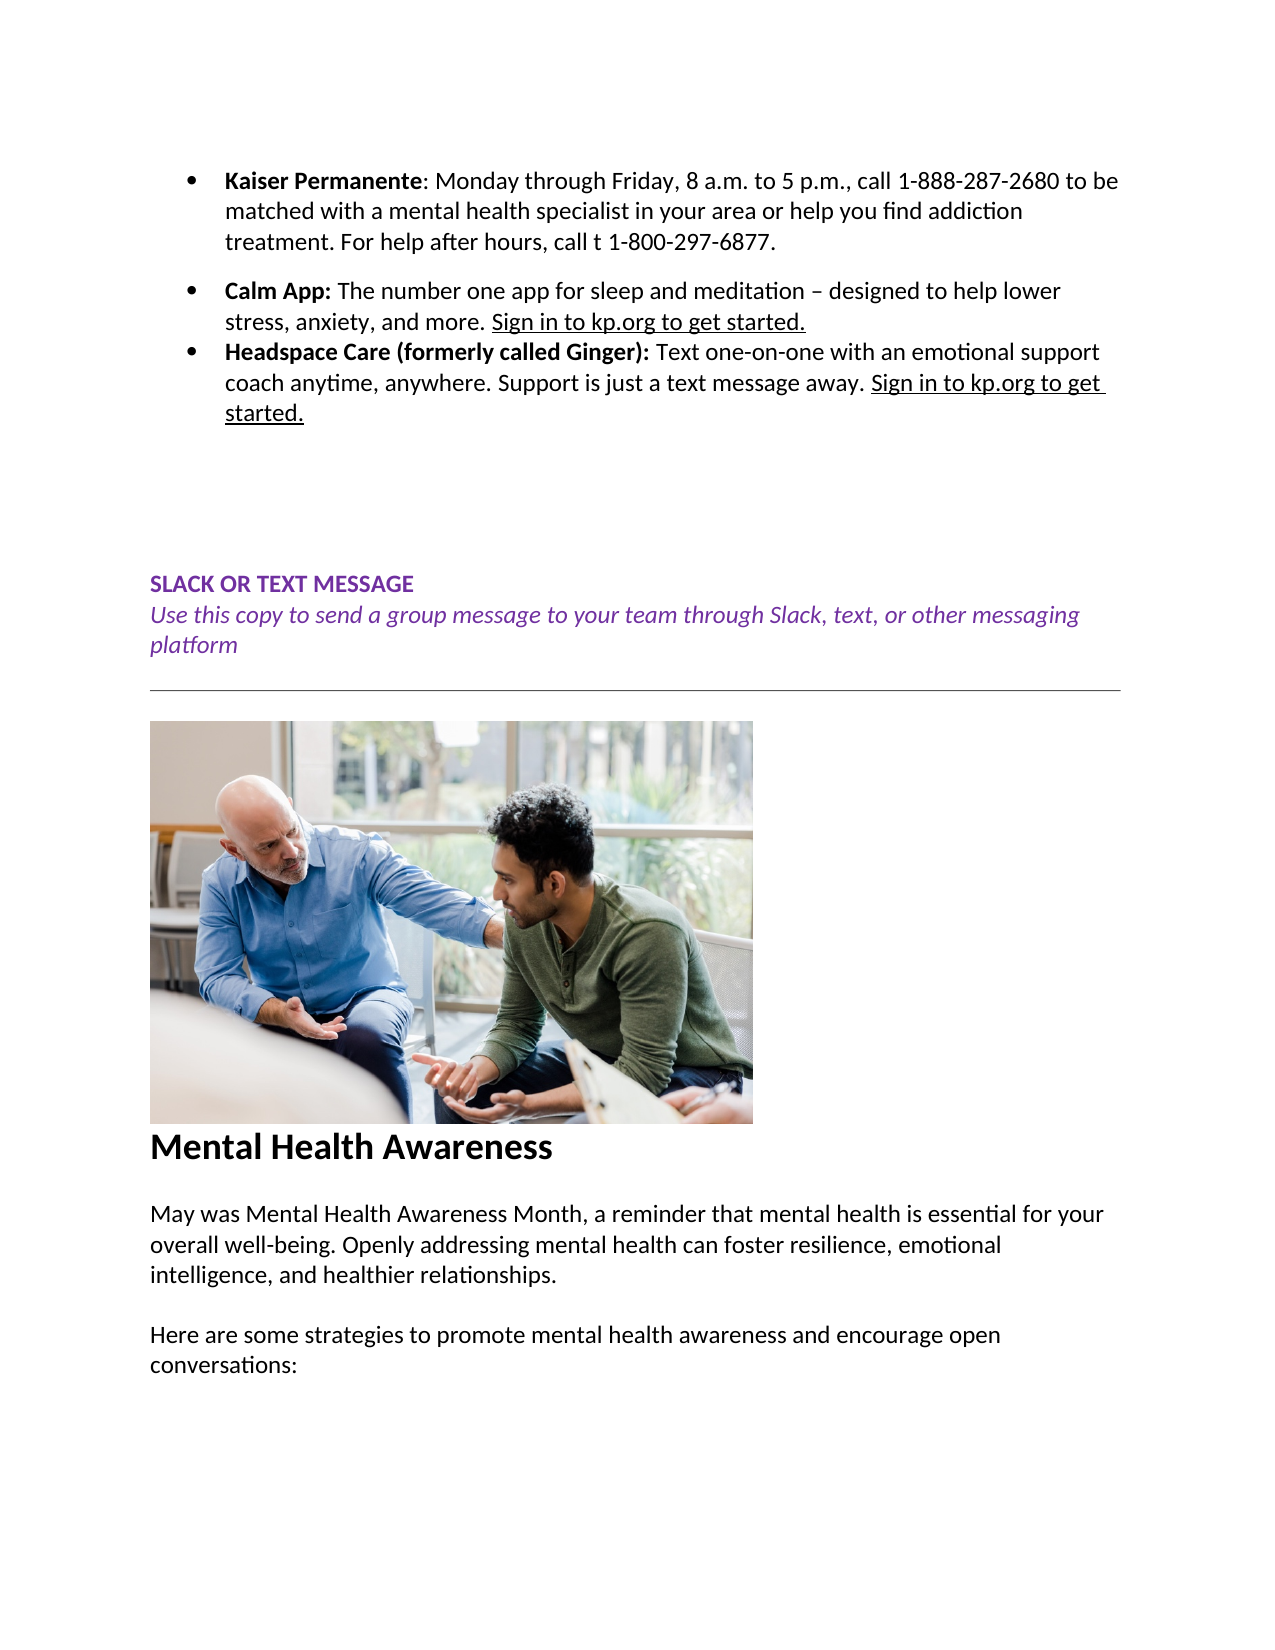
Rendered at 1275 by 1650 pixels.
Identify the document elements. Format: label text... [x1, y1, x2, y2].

text Mental Health Awareness [150, 1123, 1125, 1169]
text Here are some strategies to promote mental health awareness and encourage open conversations: [150, 1319, 1125, 1380]
picture [150, 721, 753, 1124]
list Kaiser Permanente: Monday through Friday, 8 a.m. to 5 p.m., call 1-888-287-2680 to be matched with a mental health specialist in your area or help you find addiction treatment. For help after hours, call t 1-800-297-6877. [187, 165, 1125, 256]
text May was Mental Health Awareness Month, a reminder that mental health is essential for your overall well-being. Openly addressing mental health can foster resilience, emotional intelligence, and healthier relationships. [150, 1198, 1125, 1290]
list Calm App: The number one app for sleep and meditation – designed to help lower stress, anxiety, and more. Sign in to kp.org to get started. [187, 275, 1125, 336]
text SLACK OR TEXT MESSAGE [150, 568, 1125, 599]
text Use this copy to send a group message to your team through Slack, text, or other messaging platform [150, 599, 1125, 660]
list Headspace Care (formerly called Ginger): Text one-on-one with an emotional support coach anytime, anywhere. Support is just a text message away. Sign in to kp.org to get started. [187, 336, 1125, 428]
